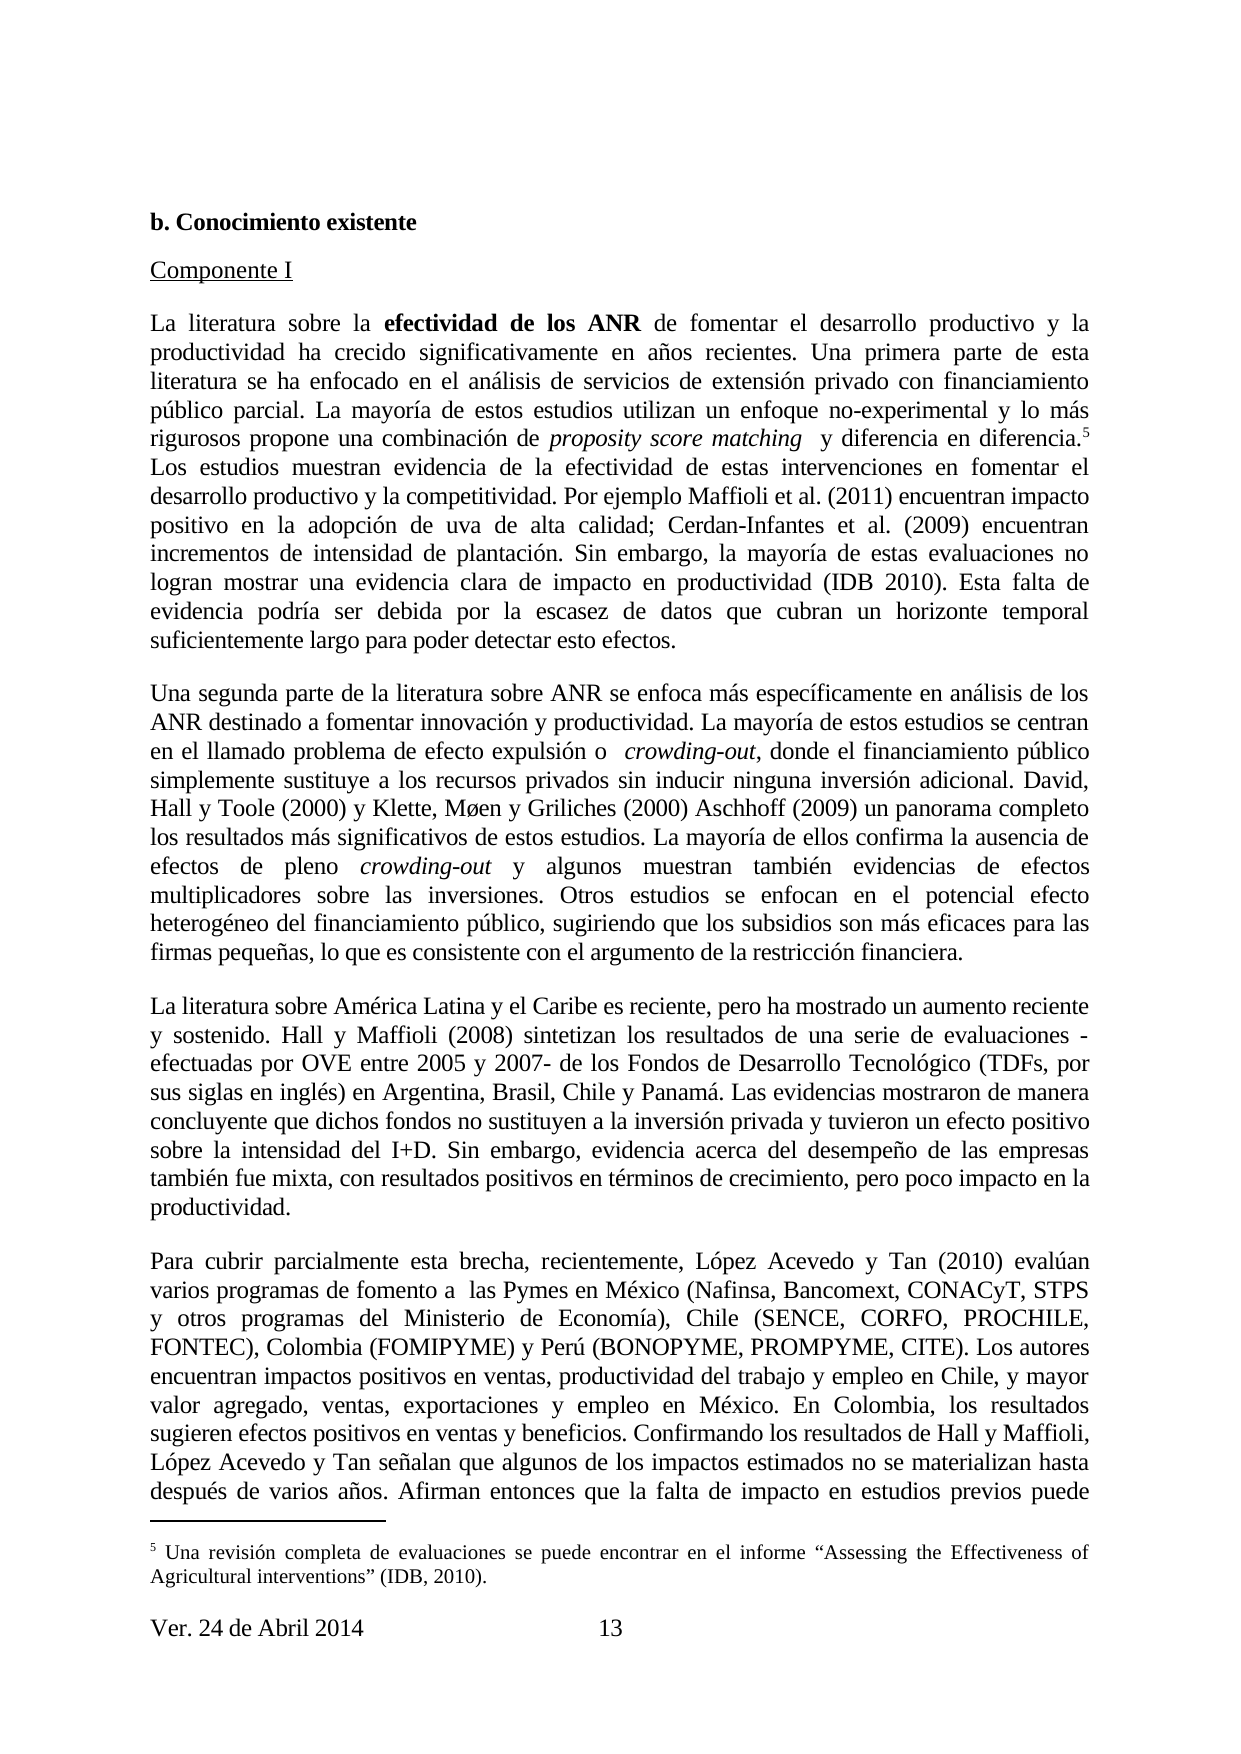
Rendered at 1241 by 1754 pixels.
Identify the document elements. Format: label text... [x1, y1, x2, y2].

text La literatura sobre la efectividad de los ANR de fomentar el desarrollo productivo y la productividad ha crecido significativamente en años recientes. Una primera parte de esta literatura se ha enfocado en el análisis de servicios de extensión privado con financiamiento público parcial. La mayoría de estos estudios utilizan un enfoque no-experimental y lo más rigurosos propone una combinación de proposity score matching y diferencia en diferencia. Los estudios muestran evidencia de la efectividad de estas intervenciones en fomentar el desarrollo productivo y la competitividad. Por ejemplo Maffioli et al. (2011) encuentran impacto positivo en la adopción de uva de alta calidad; Cerdan-Infantes et al. (2009) encuentran incrementos de intensidad de plantación. Sin embargo, la mayoría de estas evaluaciones no logran mostrar una evidencia clara de impacto en productividad (IDB 2010). Esta falta de evidencia podría ser debida por la escasez de datos que cubran un horizonte temporal suficientemente largo para poder detectar esto efectos. [150, 308, 1090, 653]
list Componente I [150, 255, 1090, 283]
text Una segunda parte de la literatura sobre ANR se enfoca más específicamente en análisis de los ANR destinado a fomentar innovación y productividad. La mayoría de estos estudios se centran en el llamado problema de efecto expulsión o crowding-out, donde el financiamiento público simplemente sustituye a los recursos privados sin inducir ninguna inversión adicional. David, Hall y Toole (2000) y Klette, Møen y Griliches (2000) Aschhoff (2009) un panorama completo los resultados más significativos de estos estudios. La mayoría de ellos confirma la ausencia de efectos de pleno crowding-out y algunos muestran también evidencias de efectos multiplicadores sobre las inversiones. Otros estudios se enfocan en el potencial efecto heterogéneo del financiamiento público, sugiriendo que los subsidios son más eficaces para las firmas pequeñas, lo que es consistente con el argumento de la restricción financiera. [150, 678, 1090, 966]
text b. Conocimiento existente [150, 207, 1090, 236]
text La literatura sobre América Latina y el Caribe es reciente, pero ha mostrado un aumento reciente y sostenido. Hall y Maffioli (2008) sintetizan los resultados de una serie de evaluaciones -efectuadas por OVE entre 2005 y 2007- de los Fondos de Desarrollo Tecnológico (TDFs, por sus siglas en inglés) en Argentina, Brasil, Chile y Panamá. Las evidencias mostraron de manera concluyente que dichos fondos no sustituyen a la inversión privada y tuvieron un efecto positivo sobre la intensidad del I+D. Sin embargo, evidencia acerca del desempeño de las empresas también fue mixta, con resultados positivos en términos de crecimiento, pero poco impacto en la productividad. [150, 991, 1090, 1221]
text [150, 1246, 1090, 1505]
